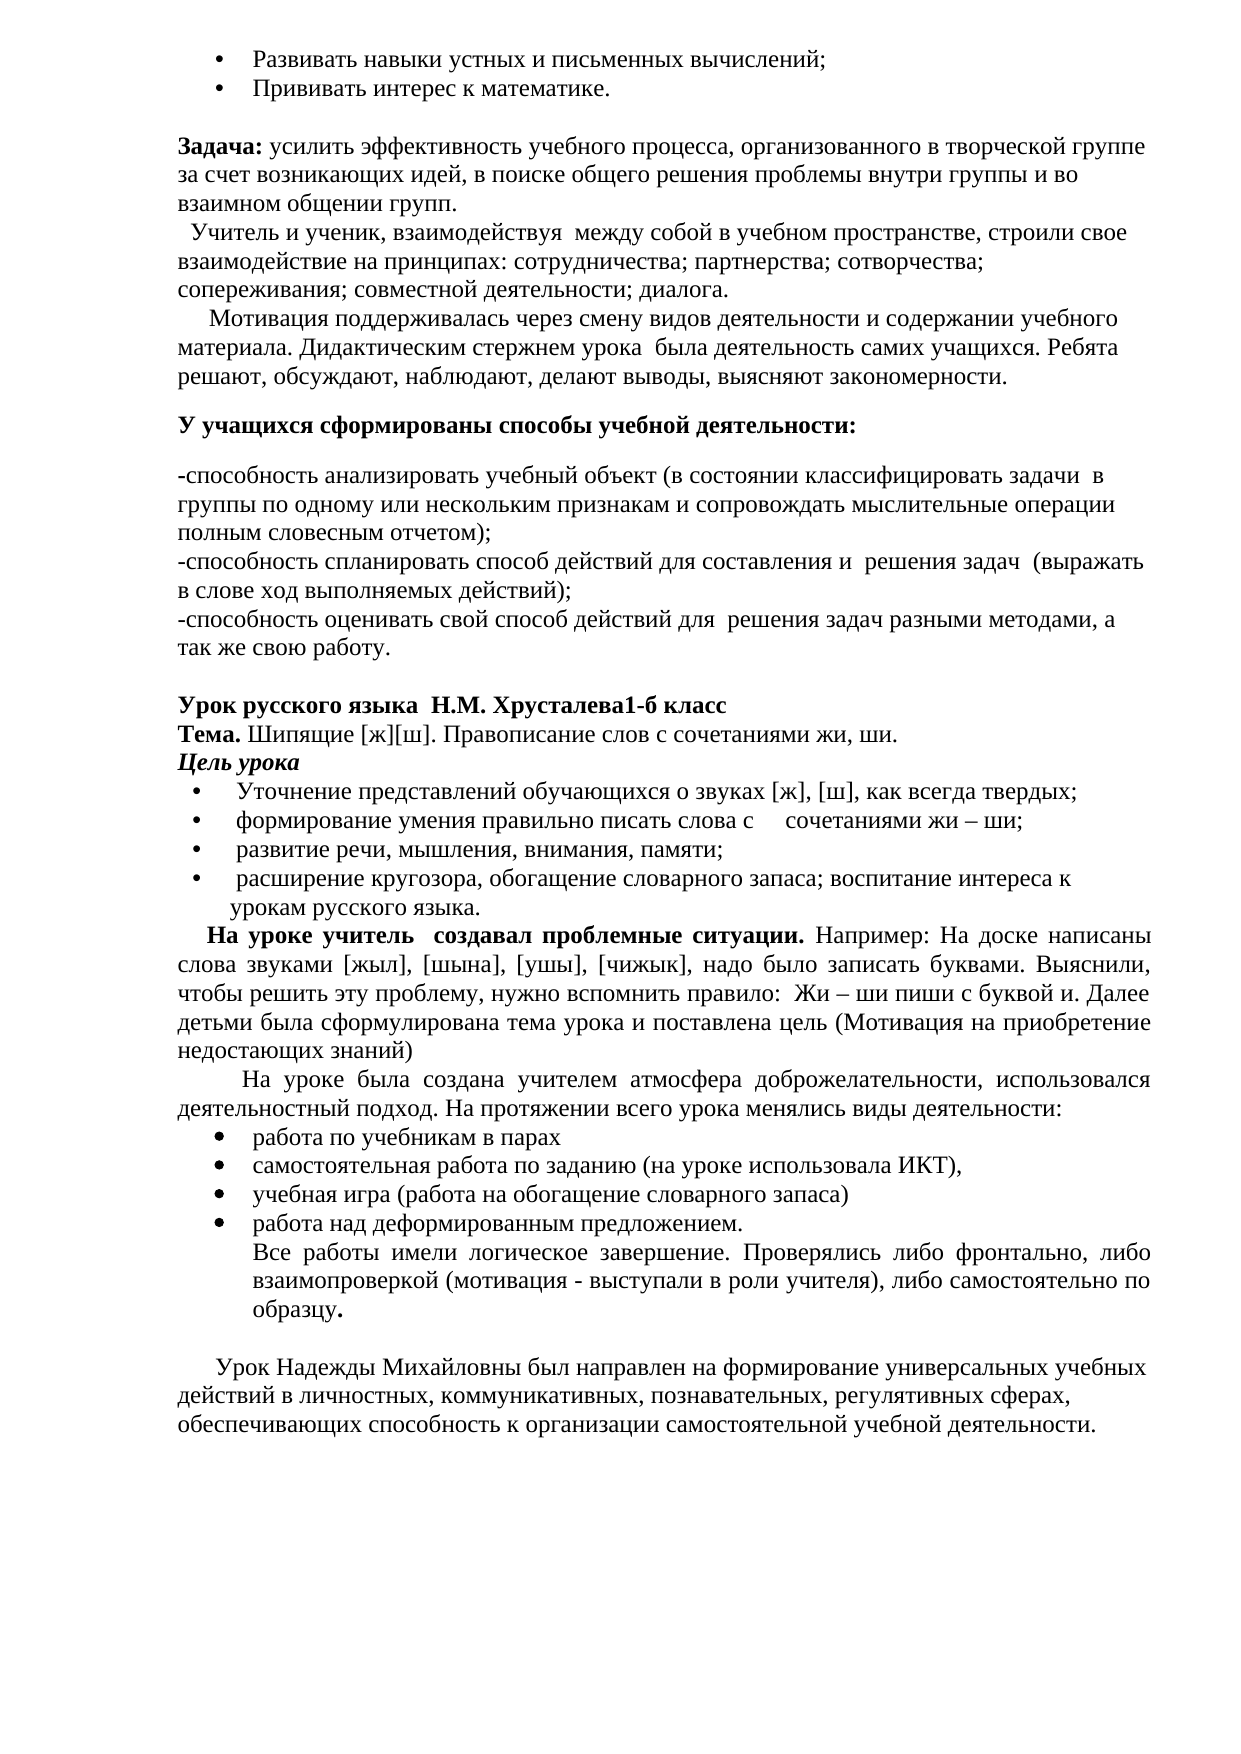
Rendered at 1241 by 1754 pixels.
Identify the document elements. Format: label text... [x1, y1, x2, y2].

list работа над деформированным предложением. [215, 1208, 1152, 1237]
text Задача: усилить эффективность учебного процесса, организованного в творческой группе за счет возникающих идей, в поиске общего решения проблемы внутри группы и во взаимном общении групп. [177, 131, 1152, 217]
text -способность оценивать свой способ действий для решения задач разными методами, а так же свою работу. [177, 604, 1152, 661]
text -способность спланировать способ действий для составления и решения задач (выражать в слове ход выполняемых действий); [177, 546, 1152, 604]
list Развивать навыки устных и письменных вычислений; [215, 44, 1152, 73]
list формирование умения правильно писать слова с сочетаниями жи – ши; [192, 805, 1152, 834]
list расширение кругозора, обогащение словарного запаса; воспитание интереса к урокам русского языка. [192, 863, 1152, 920]
list развитие речи, мышления, внимания, памяти; [192, 834, 1152, 863]
list Прививать интерес к математике. [215, 73, 1152, 102]
list самостоятельная работа по заданию (на уроке использовала ИКТ), [215, 1150, 1152, 1179]
text Тема. Шипящие [ж][ш]. Правописание слов с сочетаниями жи, ши. [177, 719, 1152, 747]
list работа по учебникам в парах [215, 1122, 1152, 1150]
text Цель урока [177, 747, 1152, 776]
text -способность анализировать учебный объект (в состоянии классифицировать задачи в группы по одному или нескольким признакам и сопровождать мыслительные операции полным словесным отчетом); [177, 460, 1152, 546]
text Мотивация поддерживалась через смену видов деятельности и содержании учебного материала. Дидактическим стержнем урока была деятельность самих учащихся. Ребята решают, обсуждают, наблюдают, делают выводы, выясняют закономерности. [177, 303, 1152, 389]
list Уточнение представлений обучающихся о звуках [ж], [ш], как всегда твердых; [192, 776, 1152, 805]
text Урок русского языка Н.М. Хрусталева1-б класс [177, 690, 1152, 719]
text На уроке была создана учителем атмосфера доброжелательности, использовался деятельностный подход. На протяжении всего урока менялись виды деятельности: [177, 1064, 1152, 1122]
list учебная игра (работа на обогащение словарного запаса) [215, 1179, 1152, 1208]
text У учащихся сформированы способы учебной деятельности: [177, 410, 1152, 439]
text Учитель и ученик, взаимодействуя между собой в учебном пространстве, строили свое взаимодействие на принципах: сотрудничества; партнерства; сотворчества; сопереживания; совместной деятельности; диалога. [177, 217, 1152, 303]
text Урок Надежды Михайловны был направлен на формирование универсальных учебных действий в личностных, коммуникативных, познавательных, регулятивных сферах, обеспечивающих способность к организации самостоятельной учебной деятельности. [177, 1352, 1152, 1438]
list Все работы имели логическое завершение. Проверялись либо фронтально, либо взаимопроверкой (мотивация - выступали в роли учителя), либо самостоятельно по образцу. [252, 1237, 1152, 1323]
text На уроке учитель создавал проблемные ситуации. Например: На доске написаны слова звуками [жыл], [шына], [ушы], [чижык], надо было записать буквами. Выяснили, чтобы решить эту проблему, нужно вспомнить правило: Жи – ши пиши с буквой и. Далее детьми была сформулирована тема урока и поставлена цель (Мотивация на приобретение недостающих знаний) [177, 920, 1152, 1064]
